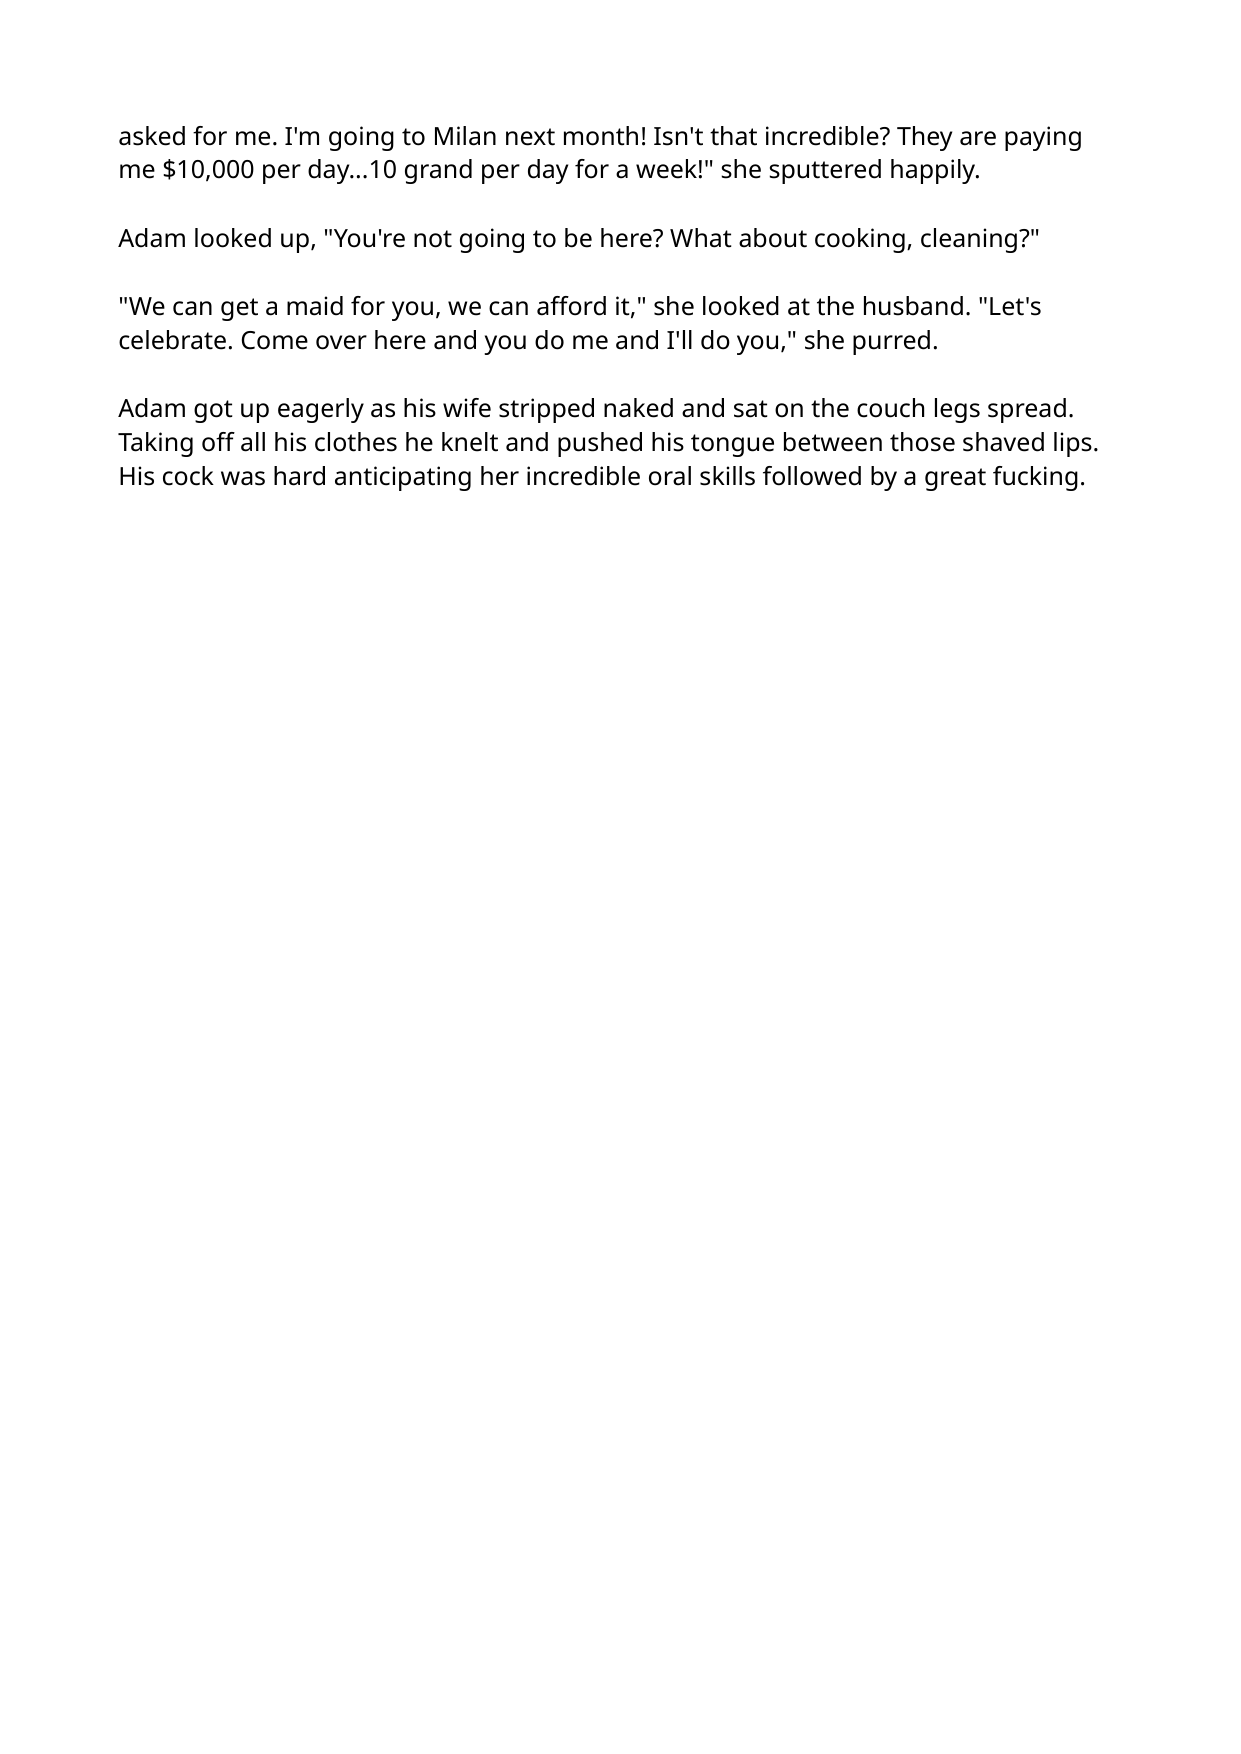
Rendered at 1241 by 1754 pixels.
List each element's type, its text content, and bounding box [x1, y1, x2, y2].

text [118, 118, 1122, 186]
text "We can get a maid for you, we can afford it," she looked at the husband. "Let's celebrate. Come over here and you do me and I'll do you," she purred. [118, 288, 1122, 357]
text Adam looked up, "You're not going to be here? What about cooking, cleaning?" [118, 220, 1122, 254]
text Adam got up eagerly as his wife stripped naked and sat on the couch legs spread. Taking off all his clothes he knelt and pushed his tongue between those shaved lips. His cock was hard anticipating her incredible oral skills followed by a great fucking. [118, 391, 1122, 493]
